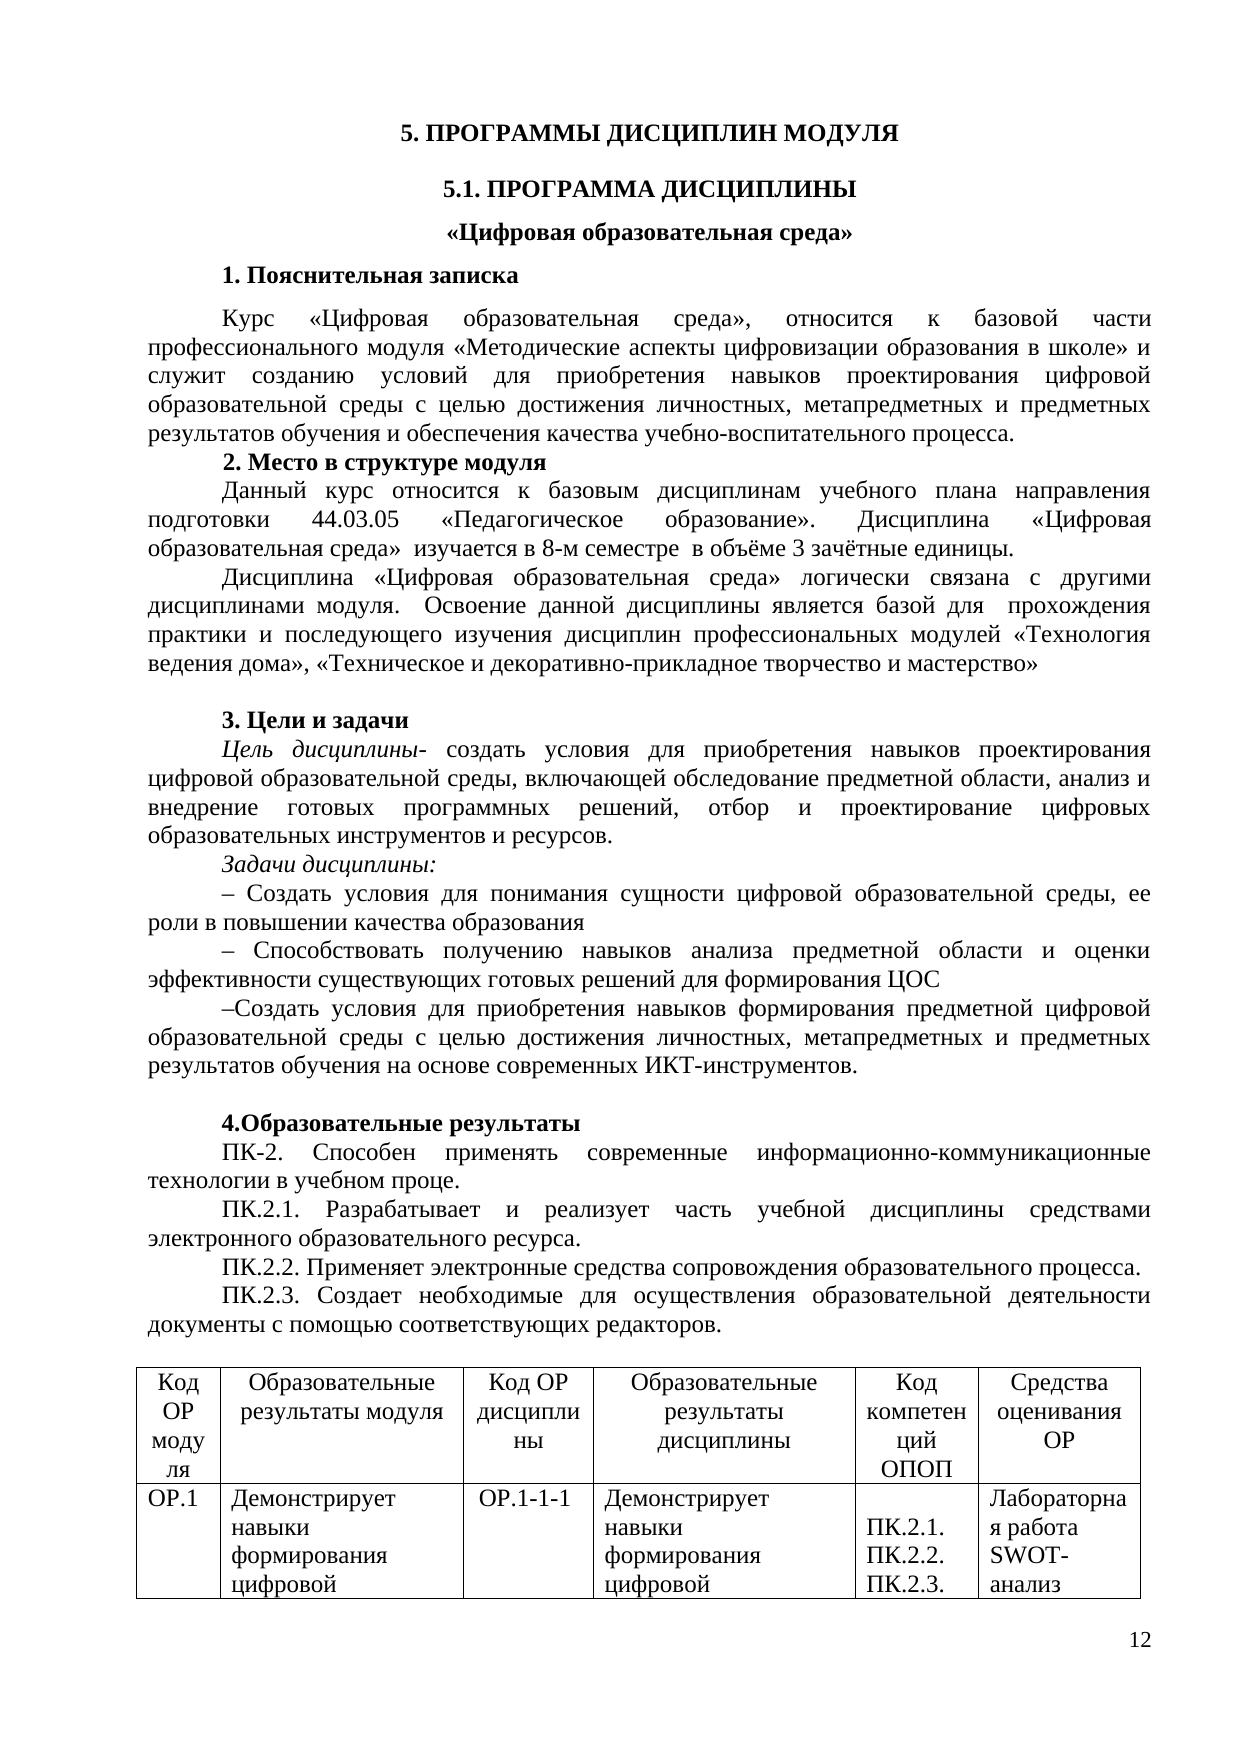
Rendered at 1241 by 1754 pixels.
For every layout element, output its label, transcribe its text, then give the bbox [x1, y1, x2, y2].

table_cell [979, 1484, 1140, 1598]
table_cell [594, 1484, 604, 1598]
text 5.1. ПРОГРАММА ДИСЦИПЛИНЫ [148, 174, 1152, 202]
table_header Код компетенций ОПОП [856, 1368, 978, 1482]
list Образовательные результаты [221, 1108, 1152, 1137]
text 5. ПРОГРАММЫ ДИСЦИПЛИН МОДУЛЯ [148, 118, 1152, 147]
text Задачи дисциплины: [148, 849, 1152, 878]
text 3. Цели и задачи [148, 706, 1152, 734]
text 2. Место в структуре модуля [148, 447, 1152, 476]
text Дисциплина «Цифровая образовательная среда» логически связана с другими дисциплинами модуля. Освоение данной дисциплины является базой для прохождения практики и последующего изучения дисциплин профессиональных модулей «Технология ведения дома», «Техническое и декоративно-прикладное творчество и мастерство» [148, 562, 1152, 677]
text ПК.2.2. Применяет электронные средства сопровождения образовательного процесса. [148, 1252, 1152, 1281]
table_header Код ОР дисциплины [464, 1368, 593, 1482]
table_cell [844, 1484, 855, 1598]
text – Создать условия для понимания сущности цифровой образовательной среды, ее роли в повышении качества образования [148, 878, 1152, 936]
text – Способствовать получению навыков анализа предметной области и оценки эффективности существующих готовых решений для формирования ЦОС [148, 936, 1152, 993]
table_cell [856, 1484, 978, 1598]
text Курс «Цифровая образовательная среда», относится к базовой части профессионального модуля «Методические аспекты цифровизации образования в школе» и служит созданию условий для приобретения навыков проектирования цифровой образовательной среды с целью достижения личностных, метапредметных и предметных результатов обучения и обеспечения качества учебно-воспитательного процесса. [148, 303, 1152, 447]
text ПК-2. Способен применять современные информационно-коммуникационные технологии в учебном проце. [148, 1137, 1152, 1194]
table_header Код ОР модуля [137, 1368, 220, 1482]
text Данный курс относится к базовым дисциплинам учебного плана направления подготовки 44.03.05 «Педагогическое образование». Дисциплина «Цифровая образовательная среда» изучается в 8-м семестре в объёме 3 зачётные единицы. [148, 476, 1152, 562]
table_header Образовательные результаты модуля [221, 1368, 463, 1482]
table_header Образовательные результаты дисциплины [594, 1368, 855, 1482]
text ПК.2.1. Разрабатывает и реализует часть учебной дисциплины средствами электронного образовательного ресурса. [148, 1194, 1152, 1252]
list –Создать условия для приобретения навыков формирования предметной цифровой образовательной среды с целью достижения личностных, метапредметных и предметных результатов обучения на основе современных ИКТ-инструментов. [148, 993, 1152, 1079]
text ПК.2.3. Создает необходимые для осуществления образовательной деятельности документы с помощью соответствующих редакторов. [148, 1281, 1152, 1338]
text Цель дисциплины- создать условия для приобретения навыков проектирования цифровой образовательной среды, включающей обследование предметной области, анализ и внедрение готовых программных решений, отбор и проектирование цифровых образовательных инструментов и ресурсов. [148, 734, 1152, 849]
text 1. Пояснительная записка [148, 260, 1152, 289]
table_cell ОР.1 [137, 1484, 220, 1598]
table_cell ОР.1-1-1 [464, 1484, 593, 1598]
table_header Средства оценивания ОР [979, 1368, 1140, 1482]
text «Цифровая образовательная среда» [148, 217, 1152, 246]
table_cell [221, 1484, 463, 1598]
